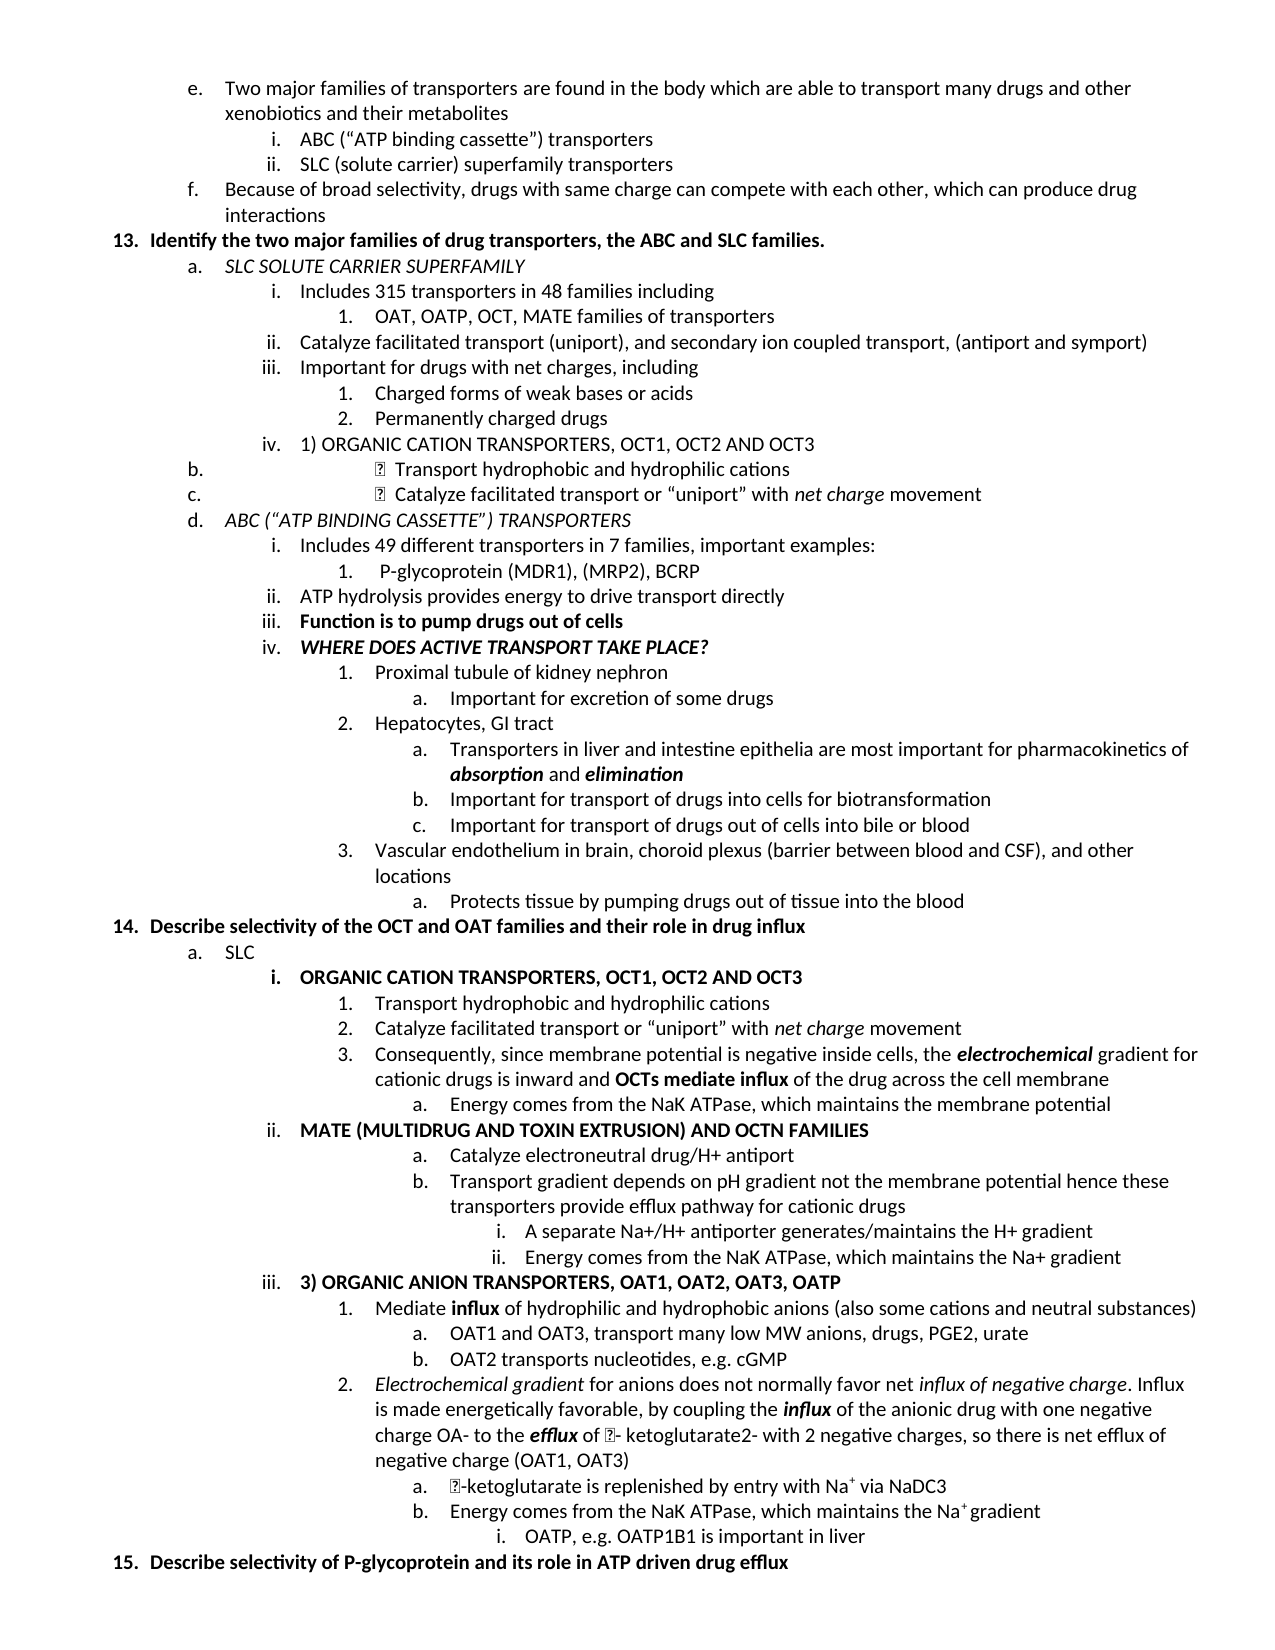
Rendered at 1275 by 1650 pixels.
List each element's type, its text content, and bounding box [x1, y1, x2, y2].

list Because of broad selectivity, drugs with same charge can compete with each other, which can produce drug interactions [187, 177, 1200, 227]
list Describe selectivity of the OCT and OAT families and their role in drug influx [112, 914, 1200, 939]
list Identify the two major families of drug transporters, the ABC and SLC families. [112, 227, 1200, 253]
list Transport gradient depends on pH gradient not the membrane potential hence these transporters provide efflux pathway for cationic drugs [412, 1168, 1200, 1219]
list Permanently charged drugs [337, 405, 1200, 431]
list Catalyze facilitated transport or “uniport” with net charge movement [337, 1015, 1200, 1041]
list Vascular endothelium in brain, choroid plexus (barrier between blood and CSF), and other locations [337, 837, 1200, 888]
list ATP hydrolysis provides energy to drive transport directly [281, 583, 1200, 609]
list -ketoglutarate is replenished by entry with Na+ via NaDC3 [412, 1473, 1200, 1498]
list Hepatocytes, GI tract [337, 710, 1200, 736]
list Important for transport of drugs into cells for biotransformation [412, 787, 1200, 812]
list ABC (“ATP BINDING CASSETTE”) TRANSPORTERS [187, 507, 1200, 532]
list ORGANIC CATION TRANSPORTERS, OCT1, OCT2 AND OCT3 [281, 964, 1200, 990]
list SLC [187, 939, 1200, 964]
list OATP, e.g. OATP1B1 is important in liver [506, 1524, 1200, 1549]
list Describe selectivity of P-glycoprotein and its role in ATP driven drug efflux [112, 1549, 1200, 1574]
list Proximal tubule of kidney nephron [337, 659, 1200, 685]
list  Transport hydrophobic and hydrophilic cations [187, 456, 1200, 482]
list  Catalyze facilitated transport or “uniport” with net charge movement [187, 482, 1200, 507]
list SLC SOLUTE CARRIER SUPERFAMILY [187, 253, 1200, 278]
list Charged forms of weak bases or acids [337, 380, 1200, 405]
list Protects tissue by pumping drugs out of tissue into the blood [412, 888, 1200, 914]
list Catalyze facilitated transport (uniport), and secondary ion coupled transport, (antiport and symport) [281, 329, 1200, 354]
list ABC (“ATP binding cassette”) transporters [281, 126, 1200, 151]
list Important for drugs with net charges, including [281, 354, 1200, 380]
list MATE (MULTIDRUG AND TOXIN EXTRUSION) AND OCTN FAMILIES [281, 1117, 1200, 1142]
list Energy comes from the NaK ATPase, which maintains the membrane potential [412, 1092, 1200, 1117]
list A separate Na+/H+ antiporter generates/maintains the H+ gradient [506, 1219, 1200, 1244]
list Consequently, since membrane potential is negative inside cells, the electrochemical gradient for cationic drugs is inward and OCTs mediate influx of the drug across the cell membrane [337, 1041, 1200, 1092]
list Transport hydrophobic and hydrophilic cations [337, 990, 1200, 1015]
list Electrochemical gradient for anions does not normally favor net influx of negative charge. Influx is made energetically favorable, by coupling the influx of the anionic drug with one negative charge OA- to the efflux of - ketoglutarate2- with 2 negative charges, so there is net efflux of negative charge (OAT1, OAT3) [337, 1371, 1200, 1473]
list Important for excretion of some drugs [412, 685, 1200, 710]
list Energy comes from the NaK ATPase, which maintains the Na+ gradient [412, 1498, 1200, 1524]
list Energy comes from the NaK ATPase, which maintains the Na+ gradient [506, 1244, 1200, 1269]
list Includes 315 transporters in 48 families including [281, 278, 1200, 304]
list Catalyze electroneutral drug/H+ antiport [412, 1142, 1200, 1168]
list Transporters in liver and intestine epithelia are most important for pharmacokinetics of absorption and elimination [412, 736, 1200, 787]
list 3) ORGANIC ANION TRANSPORTERS, OAT1, OAT2, OAT3, OATP [281, 1269, 1200, 1295]
list Mediate influx of hydrophilic and hydrophobic anions (also some cations and neutral substances) [337, 1295, 1200, 1320]
list Function is to pump drugs out of cells [281, 609, 1200, 634]
list OAT2 transports nucleotides, e.g. cGMP [412, 1346, 1200, 1371]
list OAT, OATP, OCT, MATE families of transporters [337, 304, 1200, 329]
list SLC (solute carrier) superfamily transporters [281, 151, 1200, 177]
list Includes 49 different transporters in 7 families, important examples: [281, 532, 1200, 558]
list Important for transport of drugs out of cells into bile or blood [412, 812, 1200, 837]
list OAT1 and OAT3, transport many low MW anions, drugs, PGE2, urate [412, 1320, 1200, 1346]
list WHERE DOES ACTIVE TRANSPORT TAKE PLACE? [281, 634, 1200, 659]
list Two major families of transporters are found in the body which are able to transport many drugs and other xenobiotics and their metabolites [187, 75, 1200, 126]
list P-glycoprotein (MDR1), (MRP2), BCRP [337, 558, 1200, 583]
list 1) ORGANIC CATION TRANSPORTERS, OCT1, OCT2 AND OCT3 [281, 431, 1200, 456]
